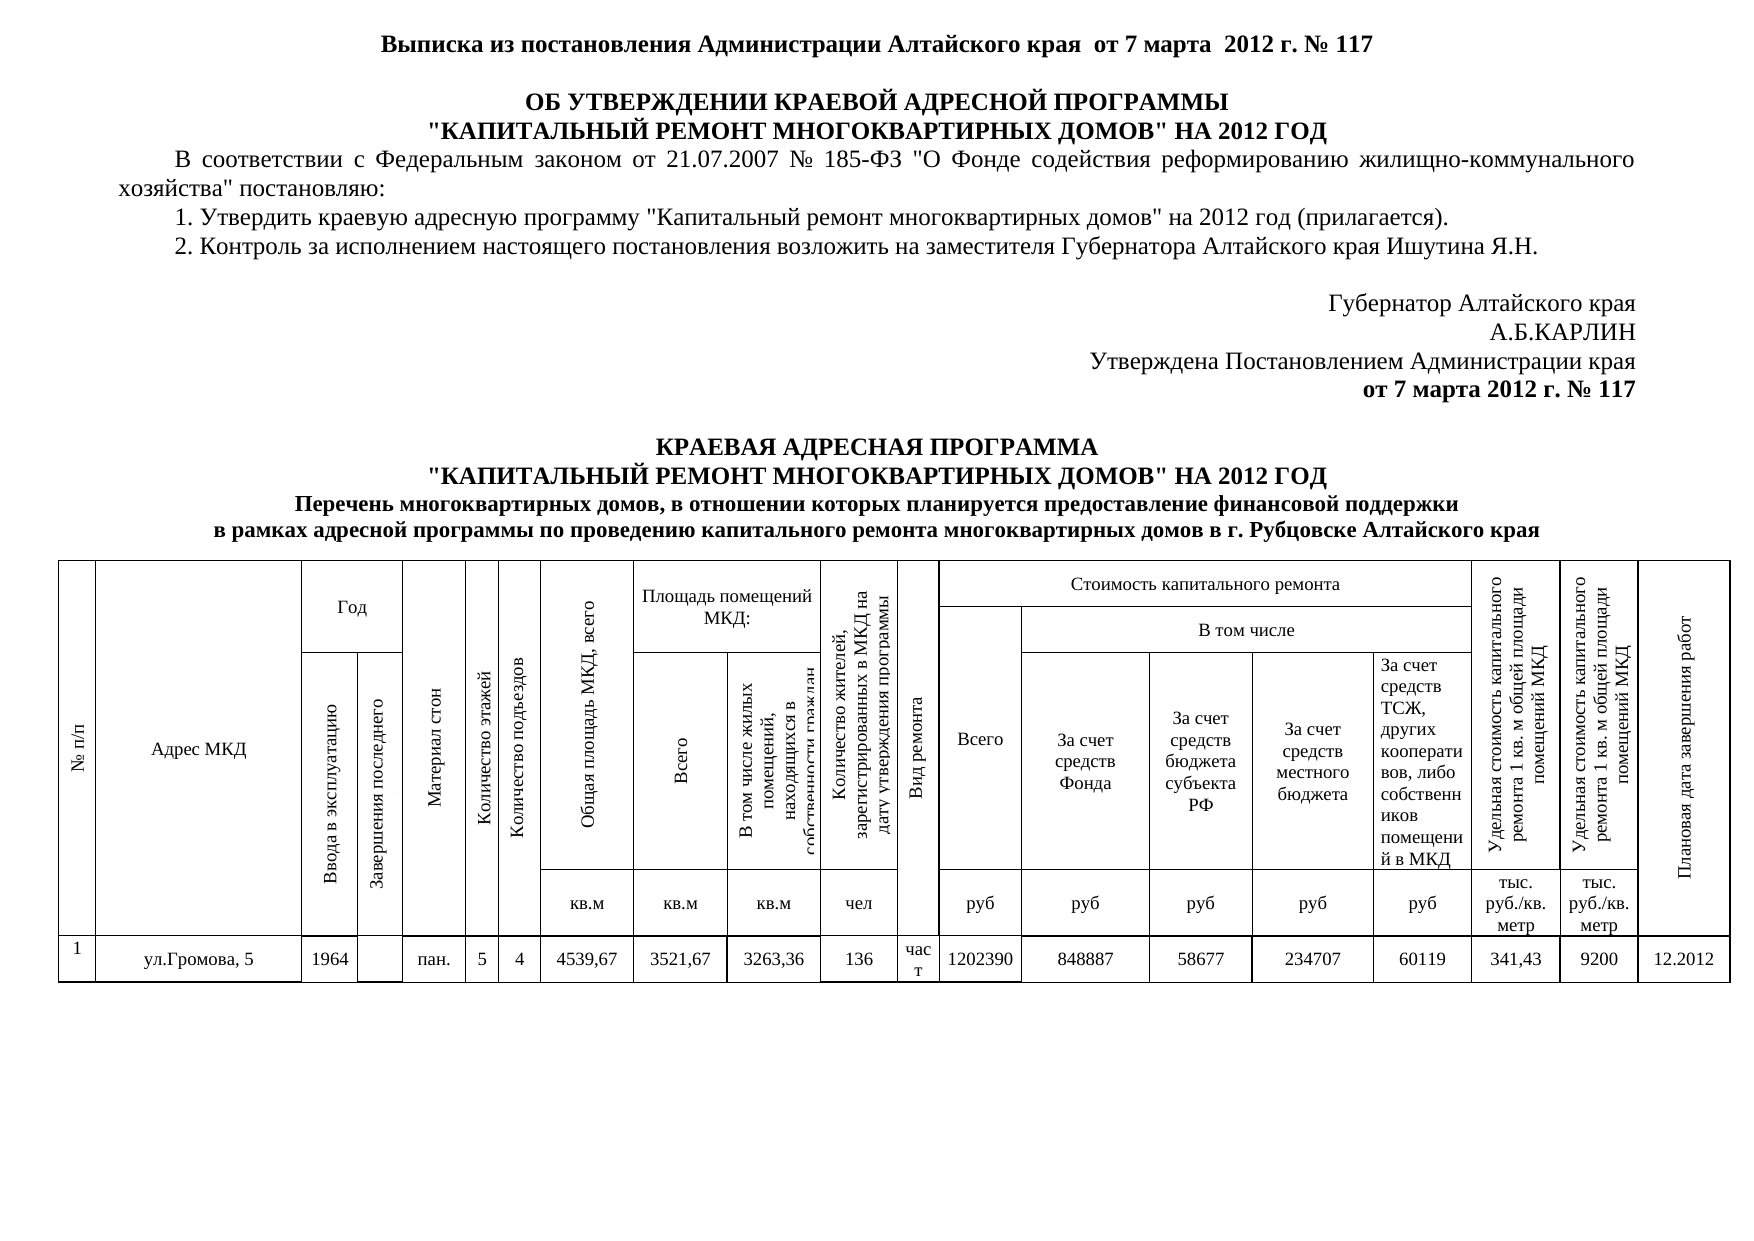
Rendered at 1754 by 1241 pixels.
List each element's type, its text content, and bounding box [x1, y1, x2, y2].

table_header Общая площадь МКД, всего [541, 561, 633, 869]
table_cell В том числе жилых помещений, находящихся в собственности граждан [728, 653, 820, 869]
table_cell 9200 [1561, 937, 1637, 981]
table_cell руб [1022, 870, 1149, 935]
table_cell 12.2012 [1639, 937, 1729, 981]
table_cell 1202390 [940, 936, 1021, 981]
table_cell 234707 [1253, 937, 1373, 981]
table_cell 5 [466, 937, 498, 981]
table_cell руб [1253, 870, 1373, 935]
text 1. Утвердить краевую адресную программу "Капитальный ремонт многоквартирных домов" на 2012 год (прилагается). [118, 202, 1636, 231]
table_cell [358, 936, 402, 981]
table_header Материал стон [403, 561, 465, 935]
table_cell 341,43 [1472, 937, 1559, 981]
table_cell За счет средств местного бюджета [1253, 653, 1373, 869]
table_cell кв.м [634, 870, 727, 935]
table_cell Всего [634, 653, 727, 869]
table_cell В том числе [1022, 607, 1471, 652]
table_cell 1 [59, 936, 95, 981]
table_cell За счет средств ТСЖ, других кооперативов, либо собственников помещений в МКД [1374, 653, 1471, 869]
table_cell 4539,67 [541, 937, 633, 981]
table_cell Ввода в эксплуатацию [302, 653, 357, 935]
table_cell За счет средств Фонда [1022, 653, 1149, 869]
table_cell 60119 [1374, 937, 1471, 981]
table_cell тыс. руб./кв. метр [1561, 870, 1637, 935]
table_cell чел [821, 870, 897, 935]
text "КАПИТАЛЬНЫЙ РЕМОНТ МНОГОКВАРТИРНЫХ ДОМОВ" НА 2012 ГОД [118, 461, 1636, 489]
table_header Количество подъездов [499, 561, 540, 935]
table_cell руб [940, 870, 1021, 935]
table_cell Всего [940, 607, 1021, 869]
table_cell част [898, 936, 939, 981]
table_header № п/п [59, 561, 95, 935]
text Губернатор Алтайского края [118, 288, 1636, 317]
text КРАЕВАЯ АДРЕСНАЯ ПРОГРАММА [118, 432, 1636, 461]
table_cell 4 [499, 937, 540, 981]
table_cell 3521,67 [634, 937, 726, 981]
text в рамках адресной программы по проведению капитального ремонта многоквартирных домов в г. Рубцовске Алтайского края [118, 516, 1636, 542]
table_cell 136 [821, 936, 897, 981]
table_cell 58677 [1150, 937, 1251, 981]
table_cell руб [1374, 870, 1471, 935]
table_header Количество этажей [466, 561, 498, 935]
text "КАПИТАЛЬНЫЙ РЕМОНТ МНОГОКВАРТИРНЫХ ДОМОВ" НА 2012 ГОД [118, 116, 1636, 144]
table_cell пан. [403, 937, 465, 981]
text от 7 марта 2012 г. № 117 [118, 374, 1636, 403]
table_cell руб [1150, 870, 1252, 935]
table_cell тыс. руб./кв. метр [1472, 870, 1560, 935]
table_header Удельная стоимость капитального ремонта 1 кв. м общей площади помещений МКД [1472, 561, 1559, 869]
text А.Б.КАРЛИН [118, 317, 1636, 346]
table_cell 3263,36 [728, 937, 820, 981]
table_header Плановая дата завершения работ [1639, 561, 1729, 935]
table_header Стоимость капитального ремонта [940, 561, 1471, 606]
text Перечень многоквартирных домов, в отношении которых планируется предоставление финансовой поддержки [118, 489, 1636, 516]
table_cell 848887 [1022, 937, 1149, 981]
text Утверждена Постановлением Администрации края [118, 346, 1636, 374]
table_cell кв.м [728, 870, 820, 935]
table_cell За счет средств бюджета субъекта РФ [1150, 653, 1252, 869]
text 2. Контроль за исполнением настоящего постановления возложить на заместителя Губернатора Алтайского края Ишутина Я.Н. [118, 231, 1636, 259]
text ОБ УТВЕРЖДЕНИИ КРАЕВОЙ АДРЕСНОЙ ПРОГРАММЫ [118, 87, 1636, 116]
table_cell ул.Громова, 5 [96, 936, 301, 981]
table_header Год [302, 561, 402, 652]
table_header Вид ремонта [898, 561, 938, 935]
table_cell Завершения последнего ремонта [358, 653, 402, 935]
text Выписка из постановления Администрации Алтайского края от 7 марта 2012 г. № 117 [118, 29, 1636, 58]
table_header Удельная стоимость капитального ремонта 1 кв. м общей площади помещений МКД [1561, 561, 1637, 869]
table_cell 1964 [302, 937, 357, 981]
text В соответствии с Федеральным законом от 21.07.2007 № 185-ФЗ "О Фонде содействия реформированию жилищно-коммунального хозяйства" постановляю: [118, 144, 1636, 202]
table_cell кв.м [541, 870, 633, 935]
table_header Площадь помещений МКД: [634, 561, 820, 652]
table_header Адрес МКД [96, 561, 301, 935]
table_header Количество жителей, зарегистрированных в МКД на дату утверждения программы [821, 561, 897, 869]
